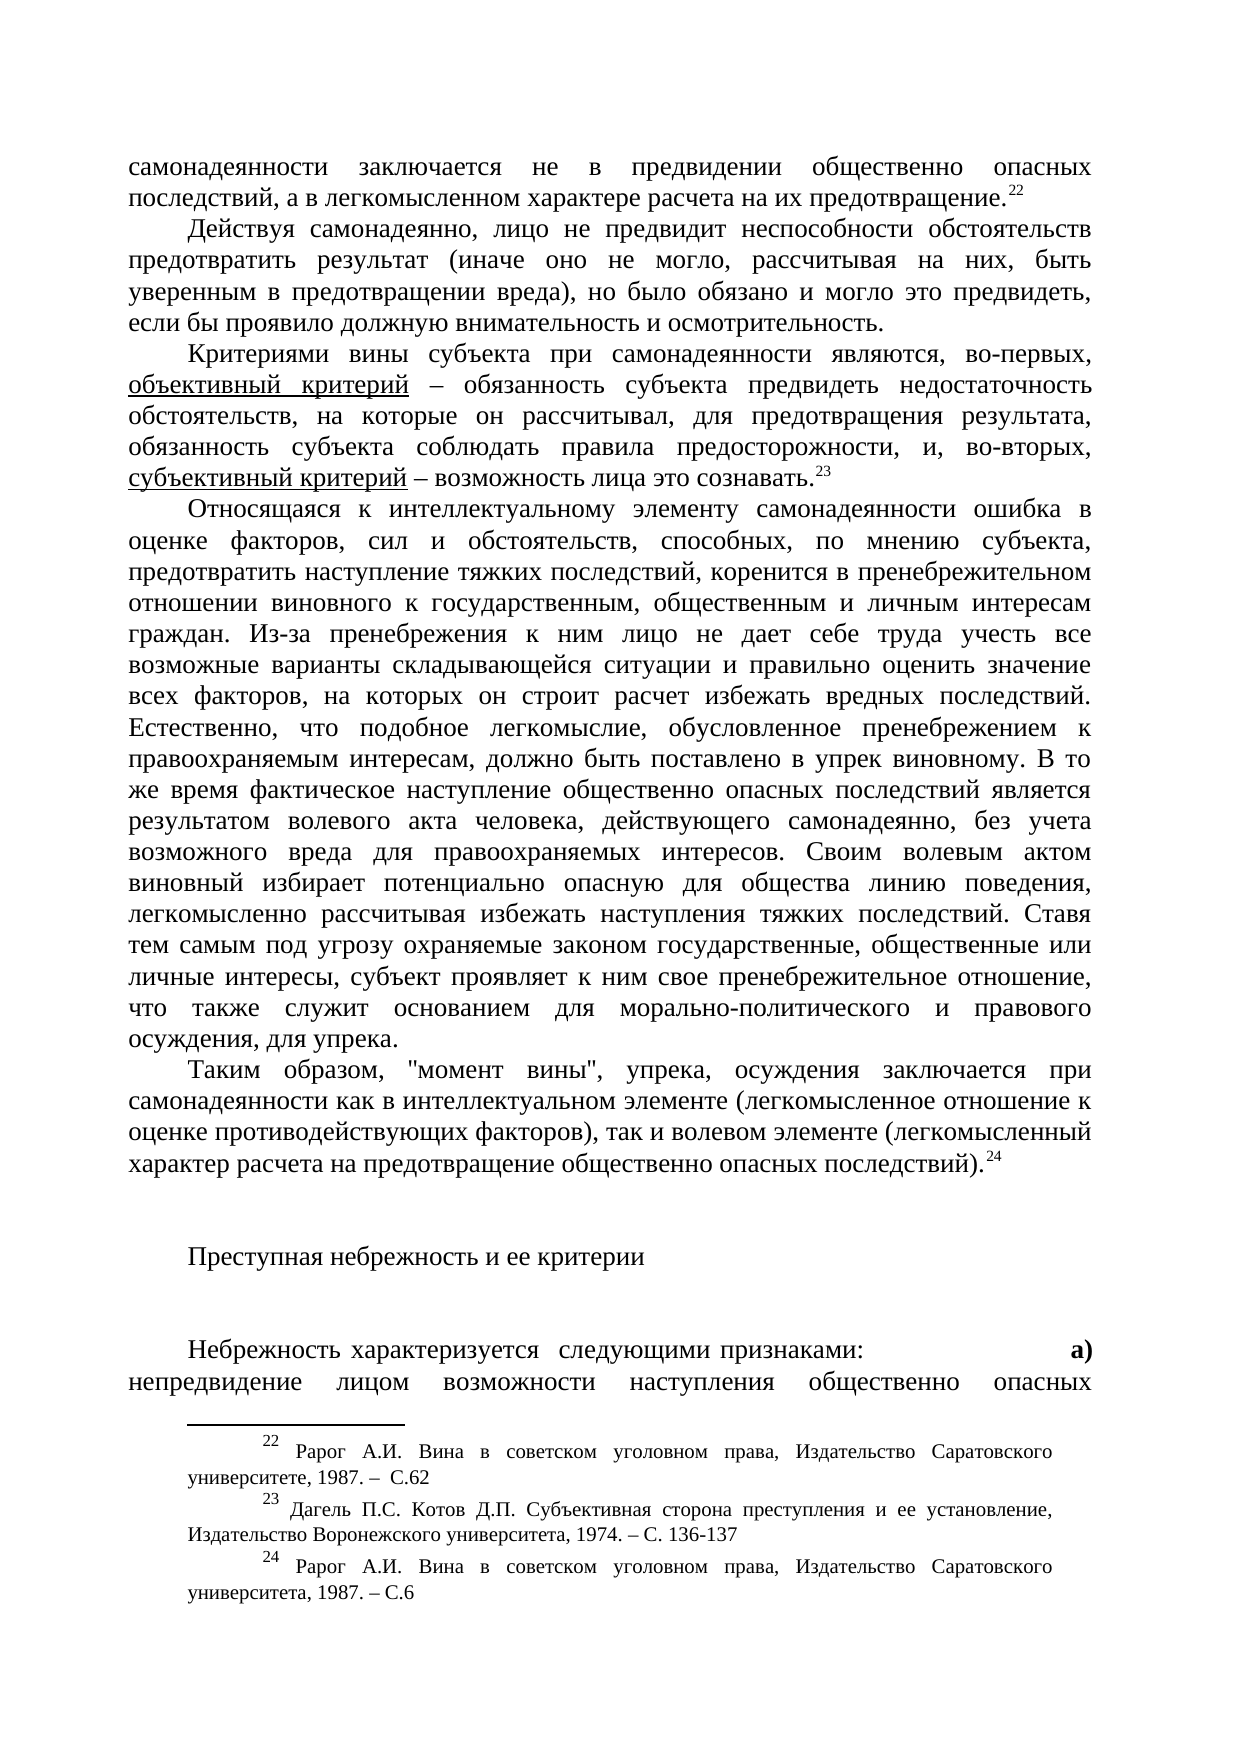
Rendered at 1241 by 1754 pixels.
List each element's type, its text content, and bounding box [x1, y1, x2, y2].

subtitle Преступная небрежность и ее критерии [128, 1240, 1093, 1271]
text Относящаяся к интеллектуальному элементу самонадеянности ошибка в оценке факторов, сил и обстоятельств, способных, по мнению субъекта, предотвратить наступление тяжких последствий, коренится в пренебрежительном отношении виновного к государственным, общественным и личным интересам граждан. Из-за пренебрежения к ним лицо не дает себе труда учесть все возможные варианты складывающейся ситуации и правильно оценить значение всех факторов, на которых он строит расчет избежать вредных последствий. Естественно, что подобное легкомыслие, обусловленное пренебрежением к правоохраняемым интересам, должно быть поставлено в упрек виновному. В то же время фактическое наступление общественно опасных последствий является результатом волевого акта человека, действующего самонадеянно, без учета возможного вреда для правоохраняемых интересов. Своим волевым актом виновный избирает потенциально опасную для общества линию поведения, легкомысленно рассчитывая избежать наступления тяжких последствий. Ставя тем самым под угрозу охраняемые законом государственные, общественные или личные интересы, субъект проявляет к ним свое пренебрежительное отношение, что также служит основанием для морально-политического и правового осуждения, для упрека. [128, 493, 1093, 1053]
text Действуя самонадеянно, лицо не предвидит неспособности обстоятельств предотвратить результат (иначе оно не могло, рассчитывая на них, быть уверенным в предотвращении вреда), но было обязано и могло это предвидеть, если бы проявило должную внимательность и осмотрительность. [128, 212, 1093, 337]
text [128, 150, 1093, 212]
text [128, 1333, 1093, 1396]
text Критериями вины субъекта при самонадеянности являются, во-первых, объективный критерий – обязанность субъекта предвидеть недостаточность обстоятельств, на которые он рассчитывал, для предотвращения результата, обязанность субъекта соблюдать правила предосторожности, и, во-вторых, субъективный критерий – возможность лица это сознавать. [128, 337, 1093, 493]
text Таким образом, ''момент вины'', упрека, осуждения заключается при самонадеянности как в интеллектуальном элементе (легкомысленное отношение к оценке противодействующих факторов), так и волевом элементе (легкомысленный характер расчета на предотвращение общественно опасных последствий). [128, 1053, 1093, 1178]
